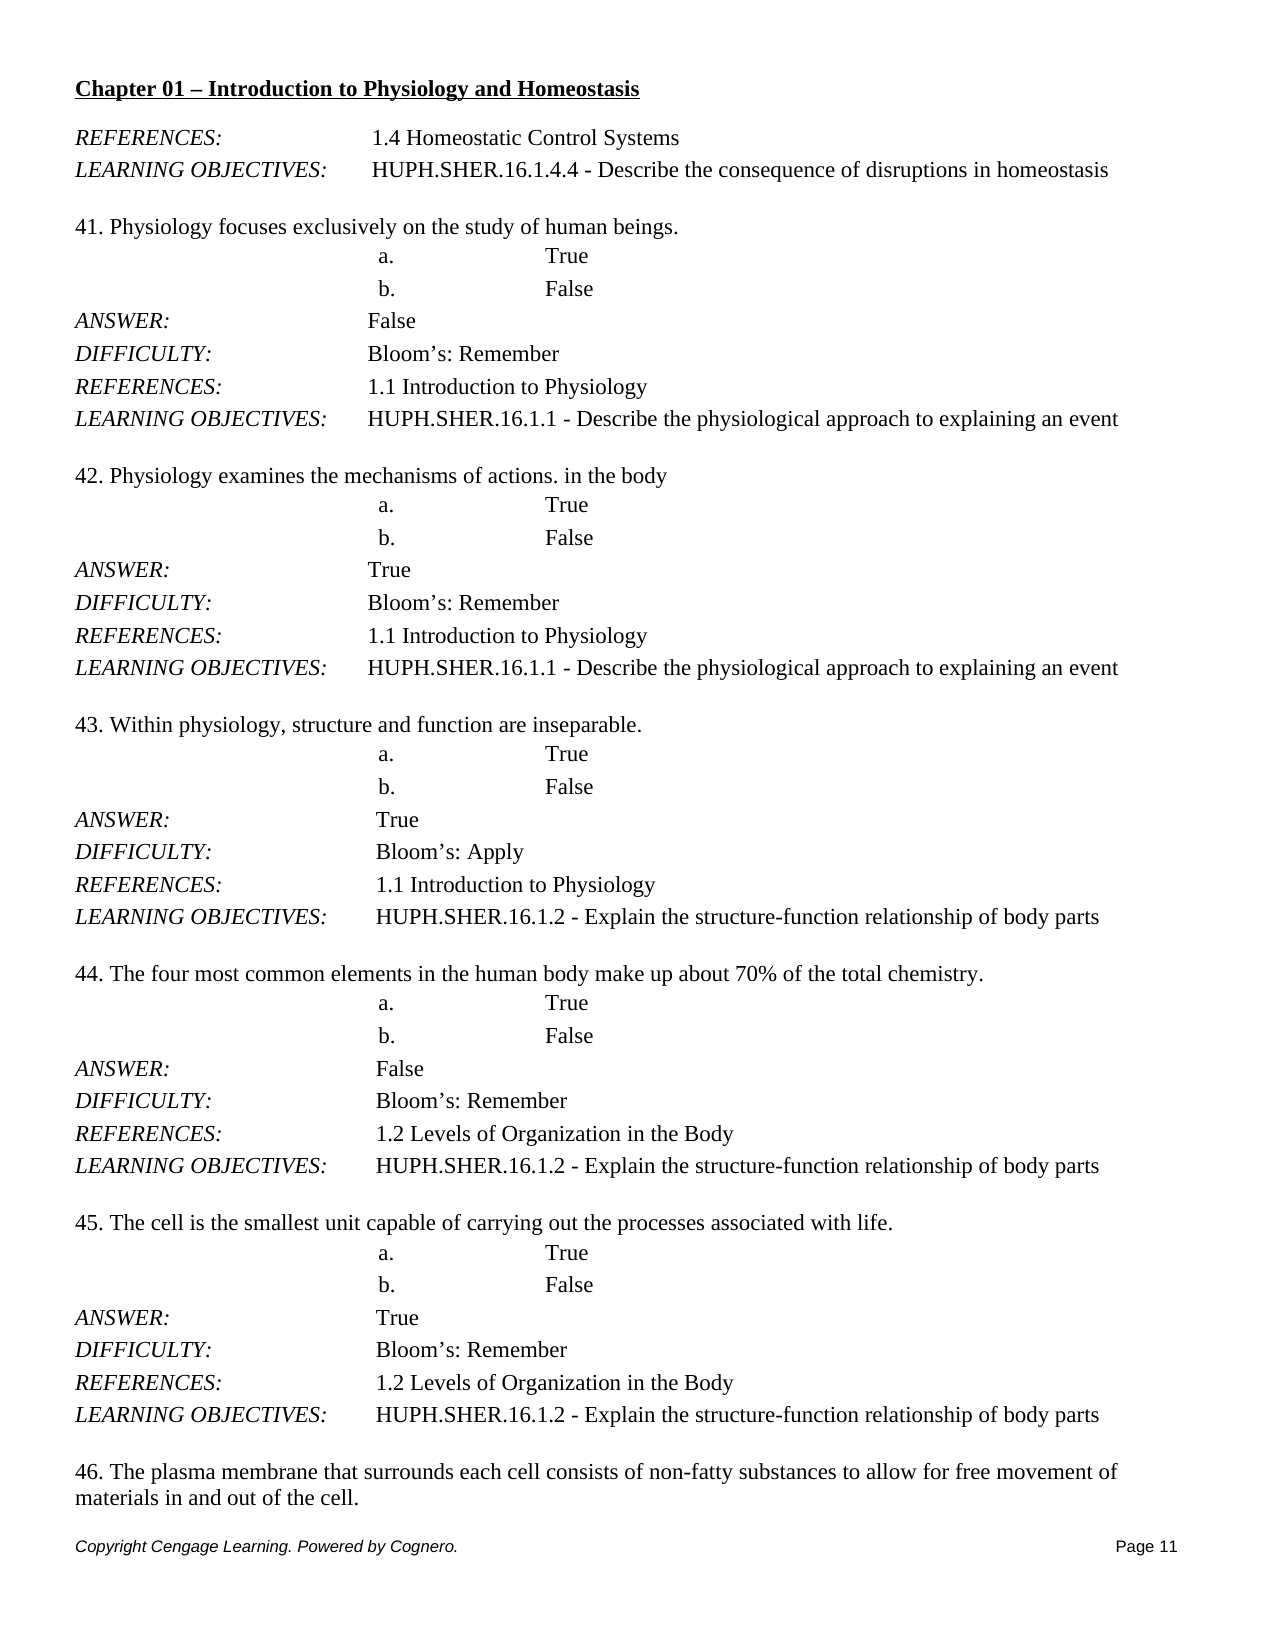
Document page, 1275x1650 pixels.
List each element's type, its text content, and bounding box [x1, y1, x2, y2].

table_header 41. Physiology focuses exclusively on the study of human beings.​ [75, 213, 1200, 435]
table_header 45. The cell is the smallest unit capable of carrying out the processes associated with life.​ [75, 1209, 1200, 1431]
table_header 44. The four most common elements in the human body make up about 70% of the total chemistry.​ [75, 960, 1200, 1182]
table_header 43. Within physiology, structure and function are inseparable.​ [75, 711, 1200, 933]
table_header 42. Physiology examines the mechanisms of actions. in the body​ [75, 462, 1200, 684]
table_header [75, 121, 1200, 186]
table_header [75, 1458, 1200, 1511]
